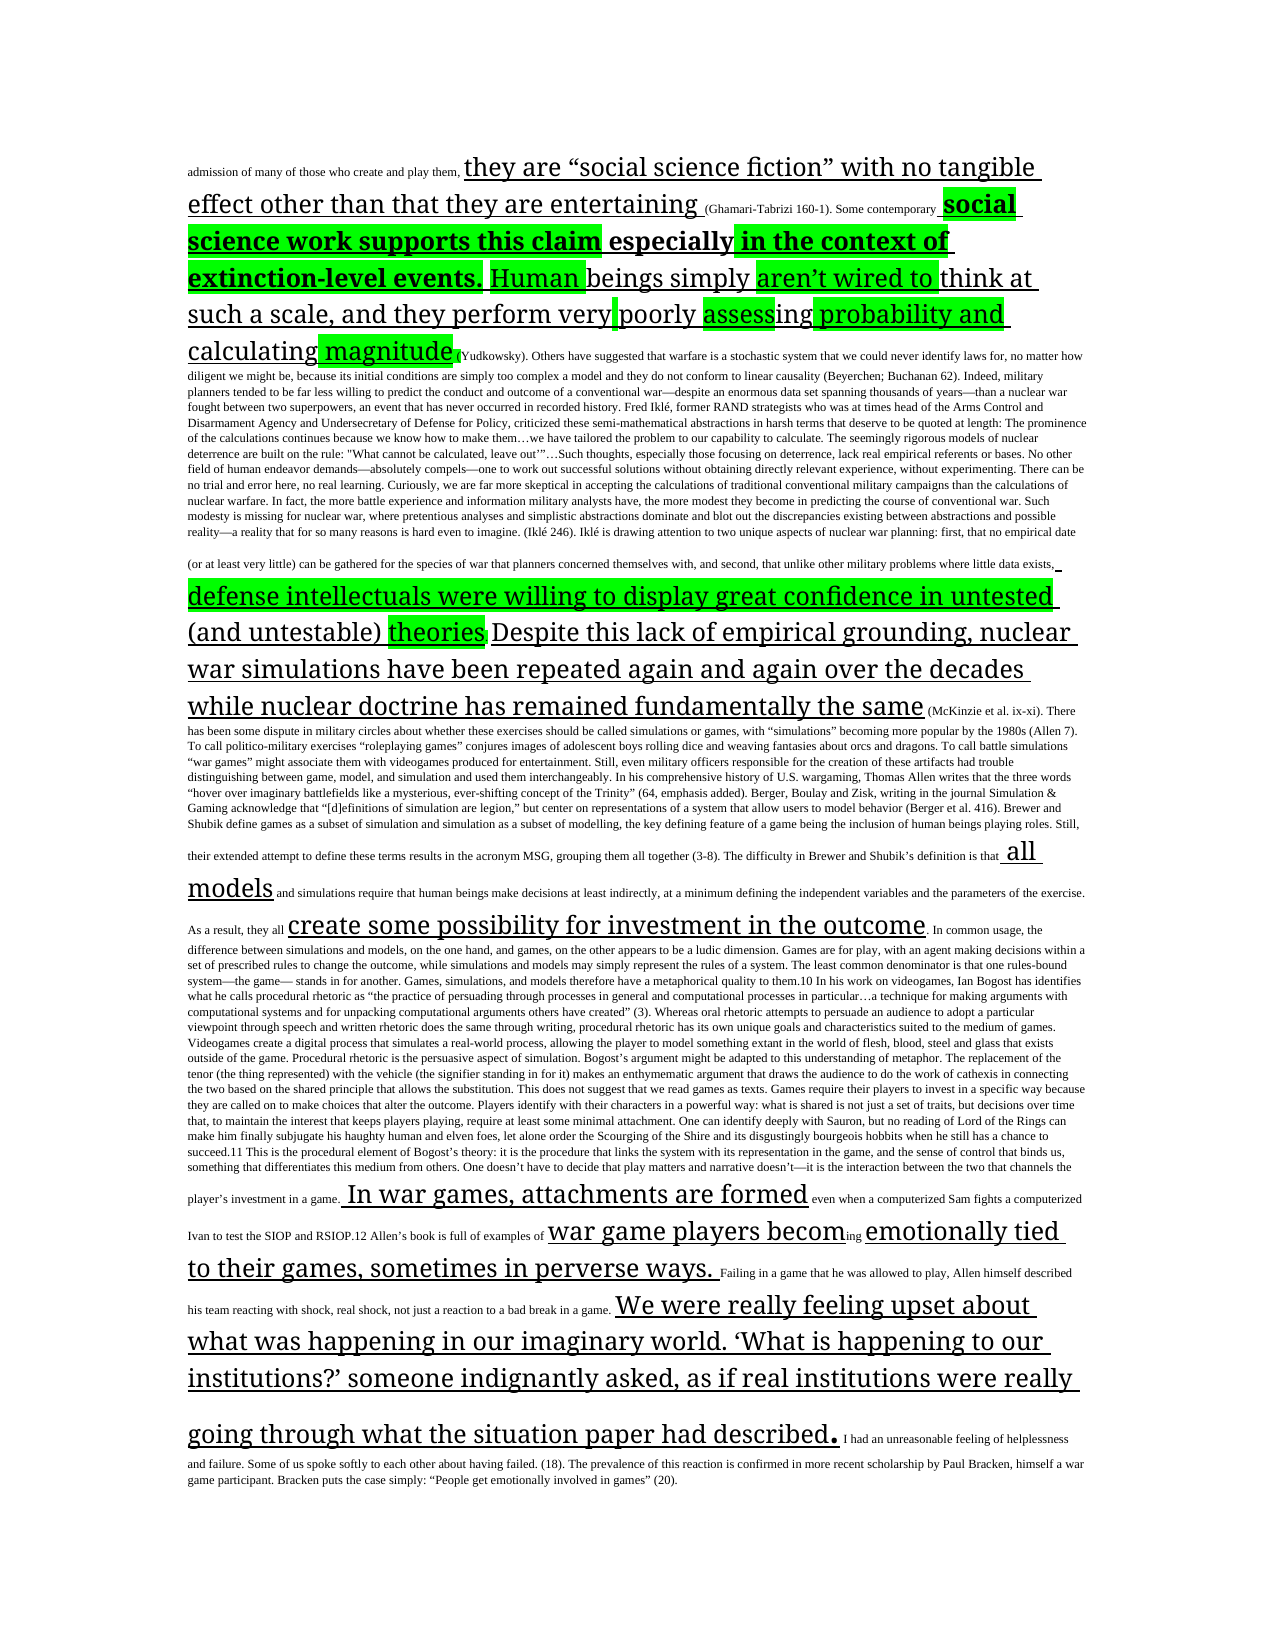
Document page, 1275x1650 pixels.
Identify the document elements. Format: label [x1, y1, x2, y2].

text [187, 150, 1087, 1487]
